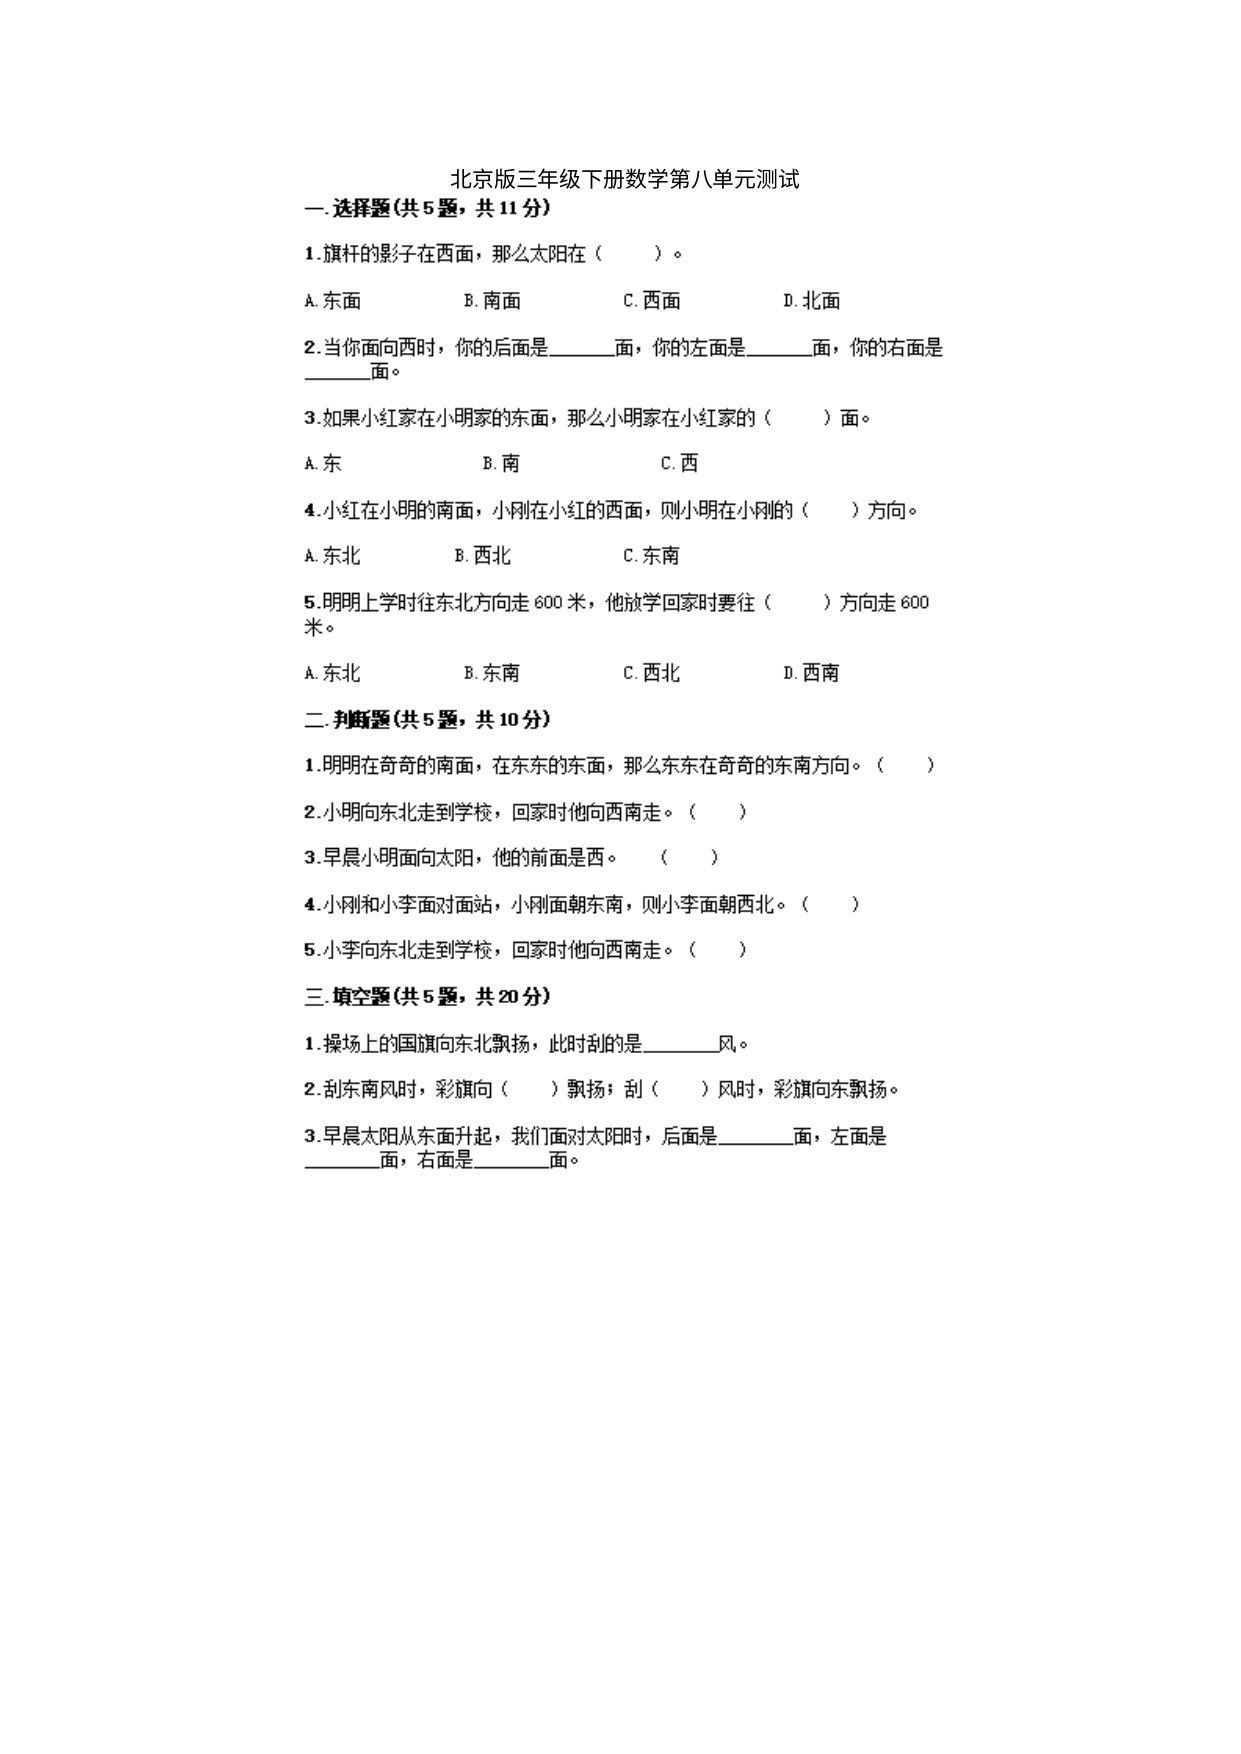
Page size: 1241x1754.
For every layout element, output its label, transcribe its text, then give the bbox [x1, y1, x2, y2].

text 北京版三年级下册数学第八单元测试 [187, 162, 1053, 194]
picture [267, 194, 974, 1186]
